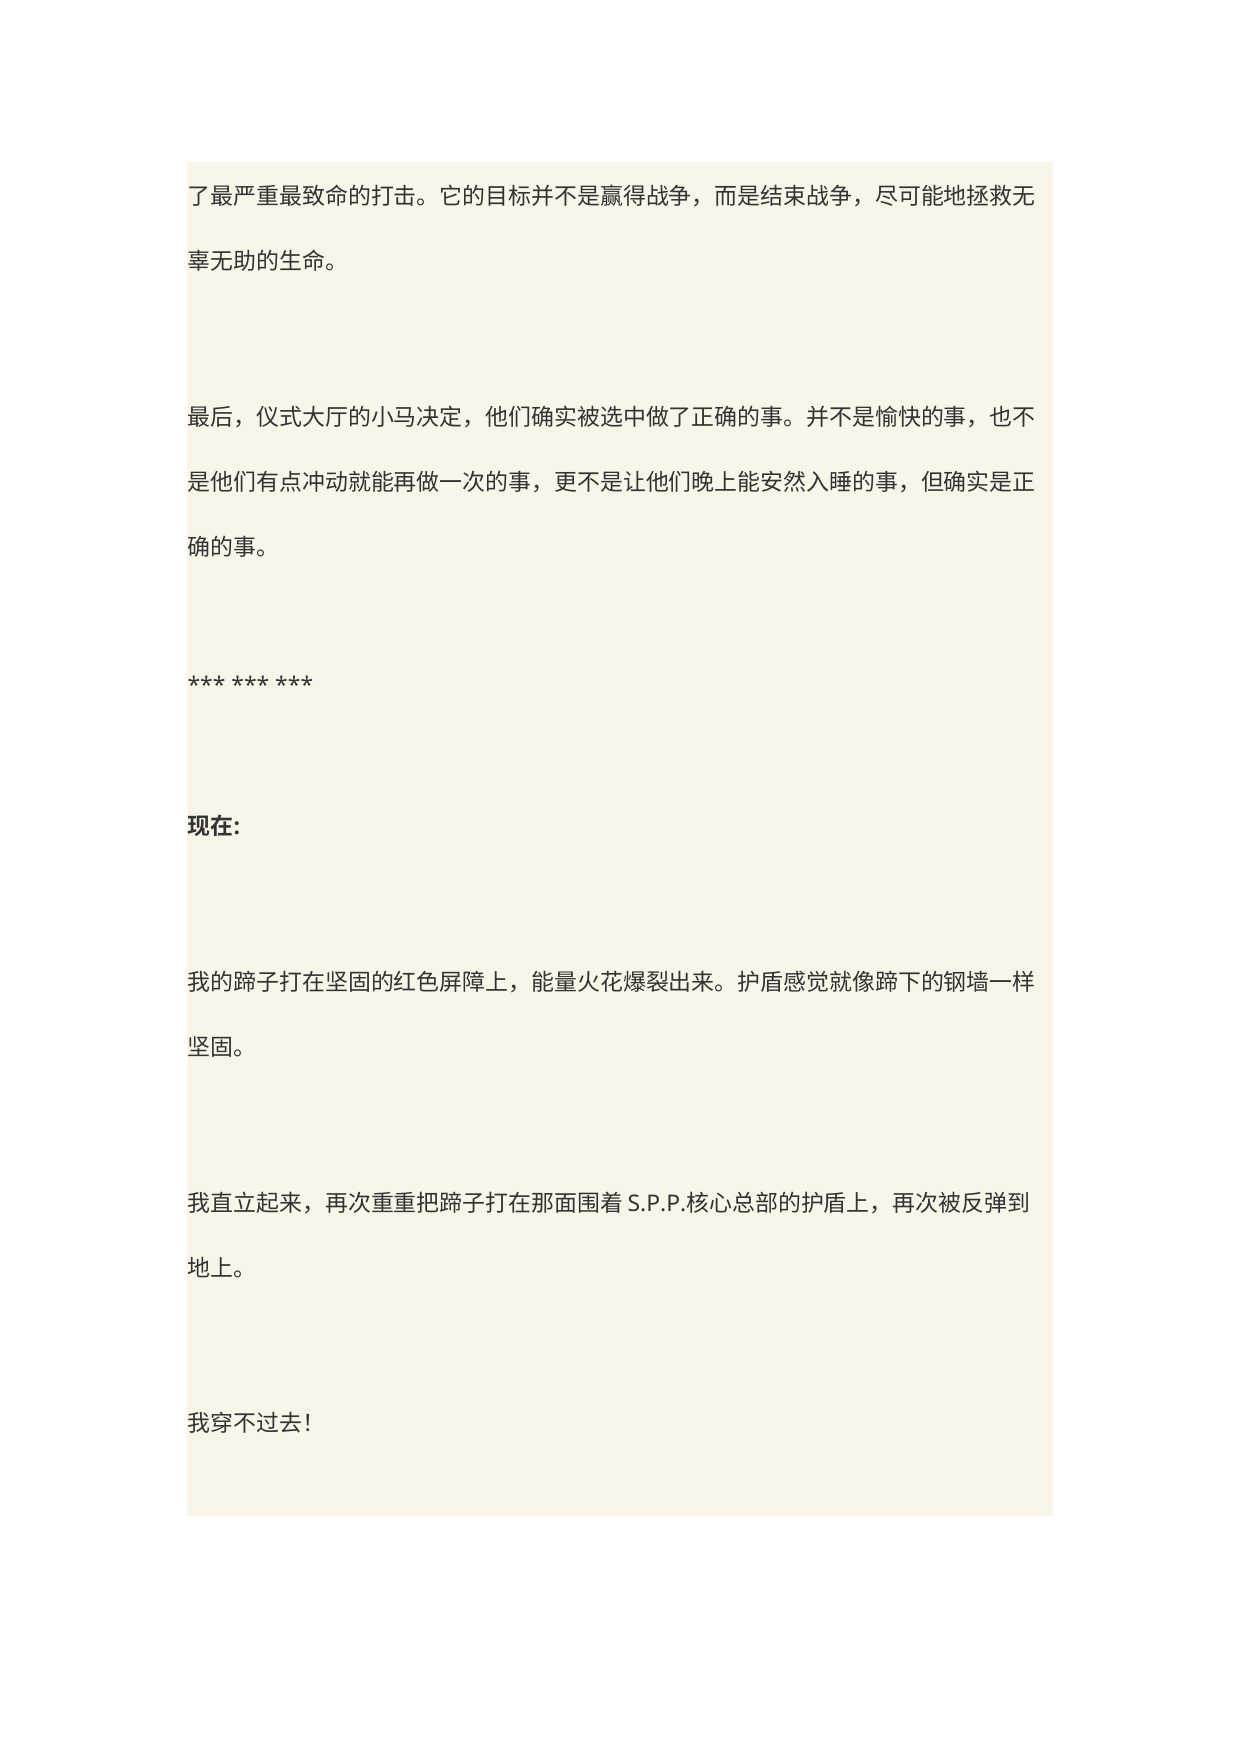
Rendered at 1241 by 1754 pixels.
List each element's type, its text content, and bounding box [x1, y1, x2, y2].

text 现在: [187, 792, 1053, 857]
text 最后，仪式大厅的小马决定，他们确实被选中做了正确的事。并不是愉快的事，也不是他们有点冲动就能再做一次的事，更不是让他们晚上能安然入睡的事，但确实是正确的事。 [187, 383, 1053, 578]
text 我穿不过去！ [187, 1389, 1053, 1454]
text *** *** *** [187, 669, 1053, 701]
text 我的蹄子打在坚固的红色屏障上，能量火花爆裂出来。护盾感觉就像蹄下的钢墙一样坚固。 [187, 948, 1053, 1078]
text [187, 162, 1053, 292]
text 我直立起来，再次重重把蹄子打在那面围着S.P.P.核心总部的护盾上，再次被反弹到地上。 [187, 1169, 1053, 1299]
